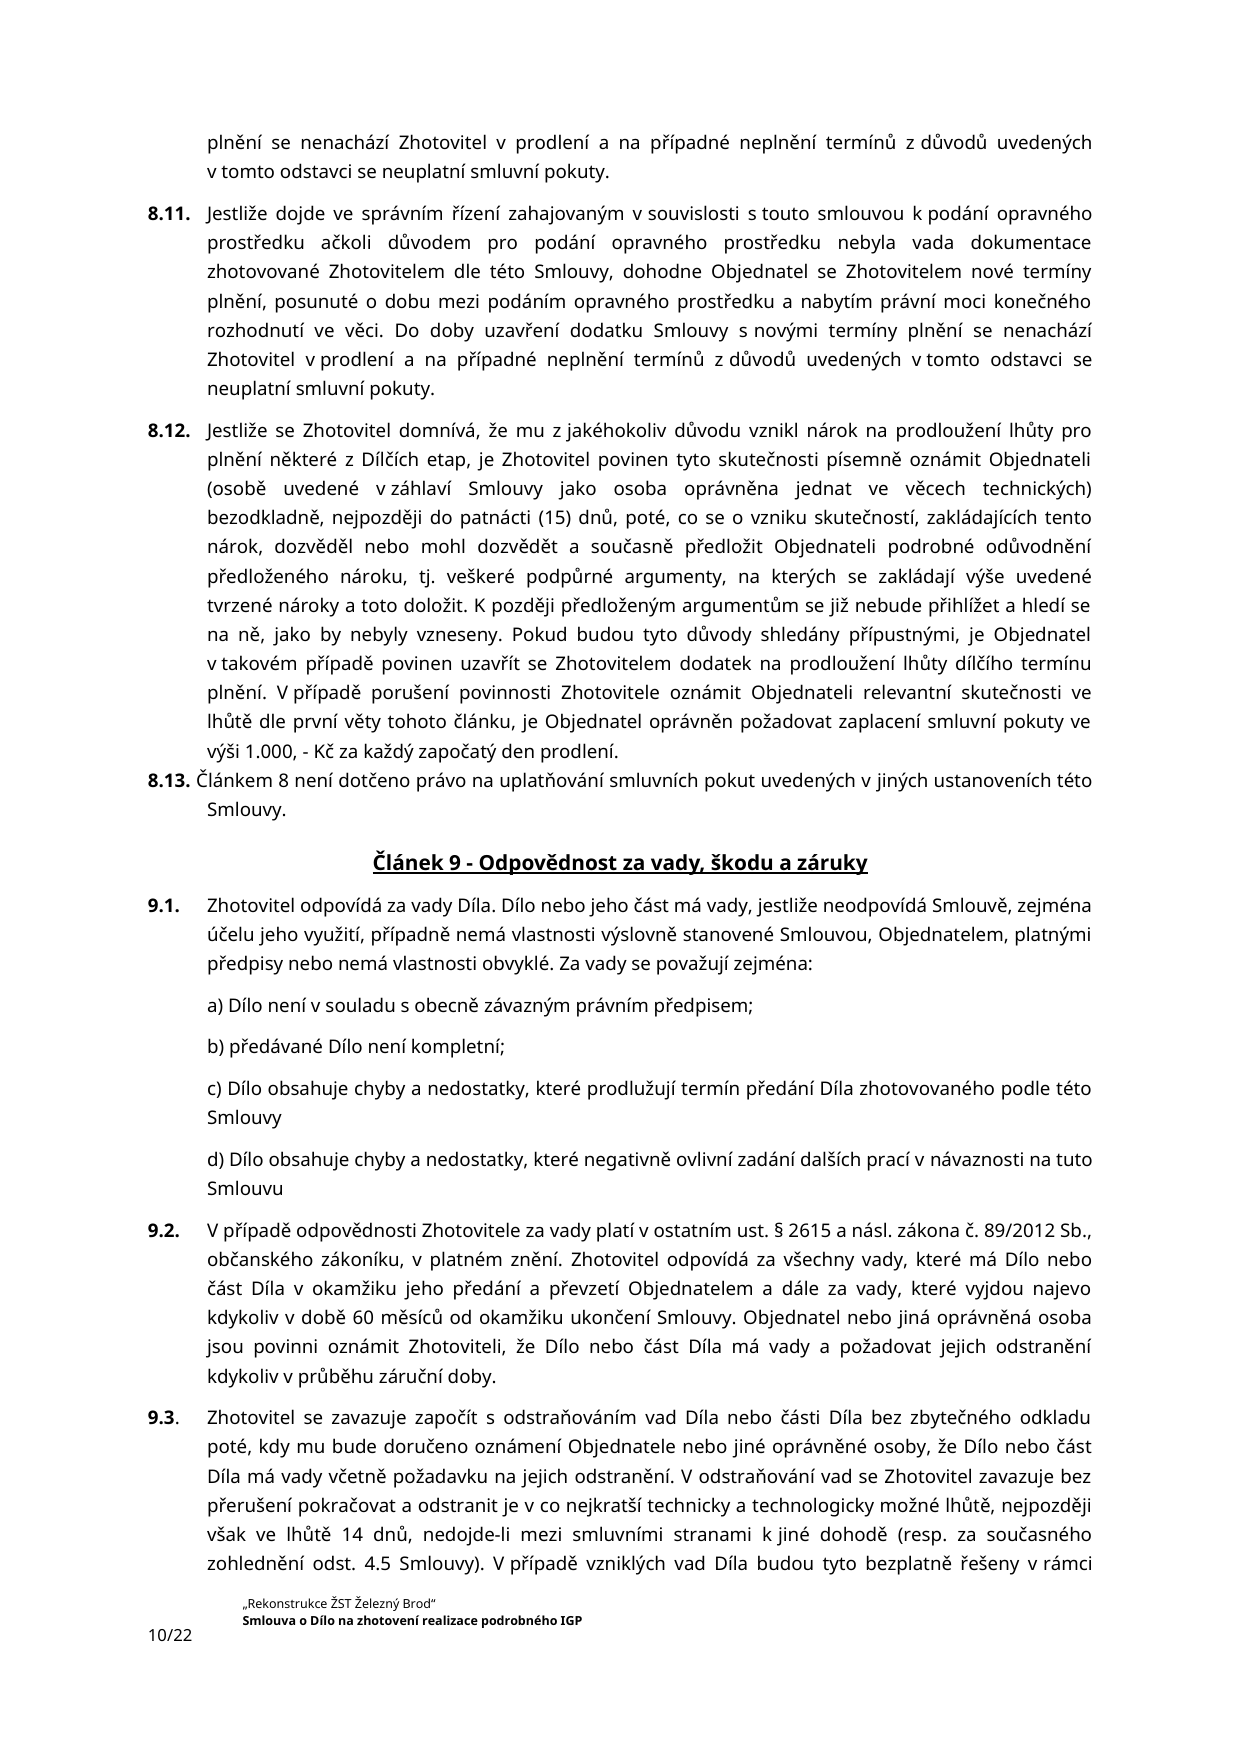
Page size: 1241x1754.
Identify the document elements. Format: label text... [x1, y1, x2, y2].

subtitle d) Dílo obsahuje chyby a nedostatky, které negativně ovlivní zadání dalších prací v návaznosti na tuto Smlouvu [207, 1143, 1092, 1201]
subtitle c) Dílo obsahuje chyby a nedostatky, které prodlužují termín předání Díla zhotovovaného podle této Smlouvy [207, 1072, 1092, 1131]
subtitle Článek 9 - Odpovědnost za vady, škodu a záruky [148, 847, 1092, 876]
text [207, 126, 1092, 185]
text 8.13. Článkem 8 není dotčeno právo na uplatňování smluvních pokut uvedených v jiných ustanoveních této Smlouvy. [148, 764, 1092, 822]
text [148, 1401, 1092, 1576]
subtitle a) Dílo není v souladu s obecně závazným právním předpisem; [207, 989, 1092, 1018]
subtitle 9.2. V případě odpovědnosti Zhotovitele za vady platí v ostatním ust. § 2615 a násl. zákona č. 89/2012 Sb., občanského zákoníku, v platném znění. Zhotovitel odpovídá za všechny vady, které má Dílo nebo část Díla v okamžiku jeho předání a převzetí Objednatelem a dále za vady, které vyjdou najevo kdykoliv v době 60 měsíců od okamžiku ukončení Smlouvy. Objednatel nebo jiná oprávněná osoba jsou povinni oznámit Zhotoviteli, že Dílo nebo část Díla má vady a požadovat jejich odstranění kdykoliv v průběhu záruční doby. [148, 1214, 1092, 1389]
subtitle b) předávané Dílo není kompletní; [207, 1031, 1092, 1060]
subtitle 9.1. Zhotovitel odpovídá za vady Díla. Dílo nebo jeho část má vady, jestliže neodpovídá Smlouvě, zejména účelu jeho využití, případně nemá vlastnosti výslovně stanovené Smlouvou, Objednatelem, platnými předpisy nebo nemá vlastnosti obvyklé. Za vady se považují zejména: [148, 889, 1092, 976]
text 8.11. Jestliže dojde ve správním řízení zahajovaným v souvislosti s touto smlouvou k podání opravného prostředku ačkoli důvodem pro podání opravného prostředku nebyla vada dokumentace zhotovované Zhotovitelem dle této Smlouvy, dohodne Objednatel se Zhotovitelem nové termíny plnění, posunuté o dobu mezi podáním opravného prostředku a nabytím právní moci konečného rozhodnutí ve věci. Do doby uzavření dodatku Smlouvy s novými termíny plnění se nenachází Zhotovitel v prodlení a na případné neplnění termínů z důvodů uvedených v tomto odstavci se neuplatní smluvní pokuty. [148, 197, 1092, 401]
text 8.12. Jestliže se Zhotovitel domnívá, že mu z jakéhokoliv důvodu vznikl nárok na prodloužení lhůty pro plnění některé z Dílčích etap, je Zhotovitel povinen tyto skutečnosti písemně oznámit Objednateli (osobě uvedené v záhlaví Smlouvy jako osoba oprávněna jednat ve věcech technických) bezodkladně, nejpozději do patnácti (15) dnů, poté, co se o vzniku skutečností, zakládajících tento nárok, dozvěděl nebo mohl dozvědět a současně předložit Objednateli podrobné odůvodnění předloženého nároku, tj. veškeré podpůrné argumenty, na kterých se zakládají výše uvedené tvrzené nároky a toto doložit. K později předloženým argumentům se již nebude přihlížet a hledí se na ně, jako by nebyly vzneseny. Pokud budou tyto důvody shledány přípustnými, je Objednatel v takovém případě povinen uzavřít se Zhotovitelem dodatek na prodloužení lhůty dílčího termínu plnění. V případě porušení povinnosti Zhotovitele oznámit Objednateli relevantní skutečnosti ve lhůtě dle první věty tohoto článku, je Objednatel oprávněn požadovat zaplacení smluvní pokuty ve výši 1.000, - Kč za každý započatý den prodlení. [148, 414, 1092, 764]
